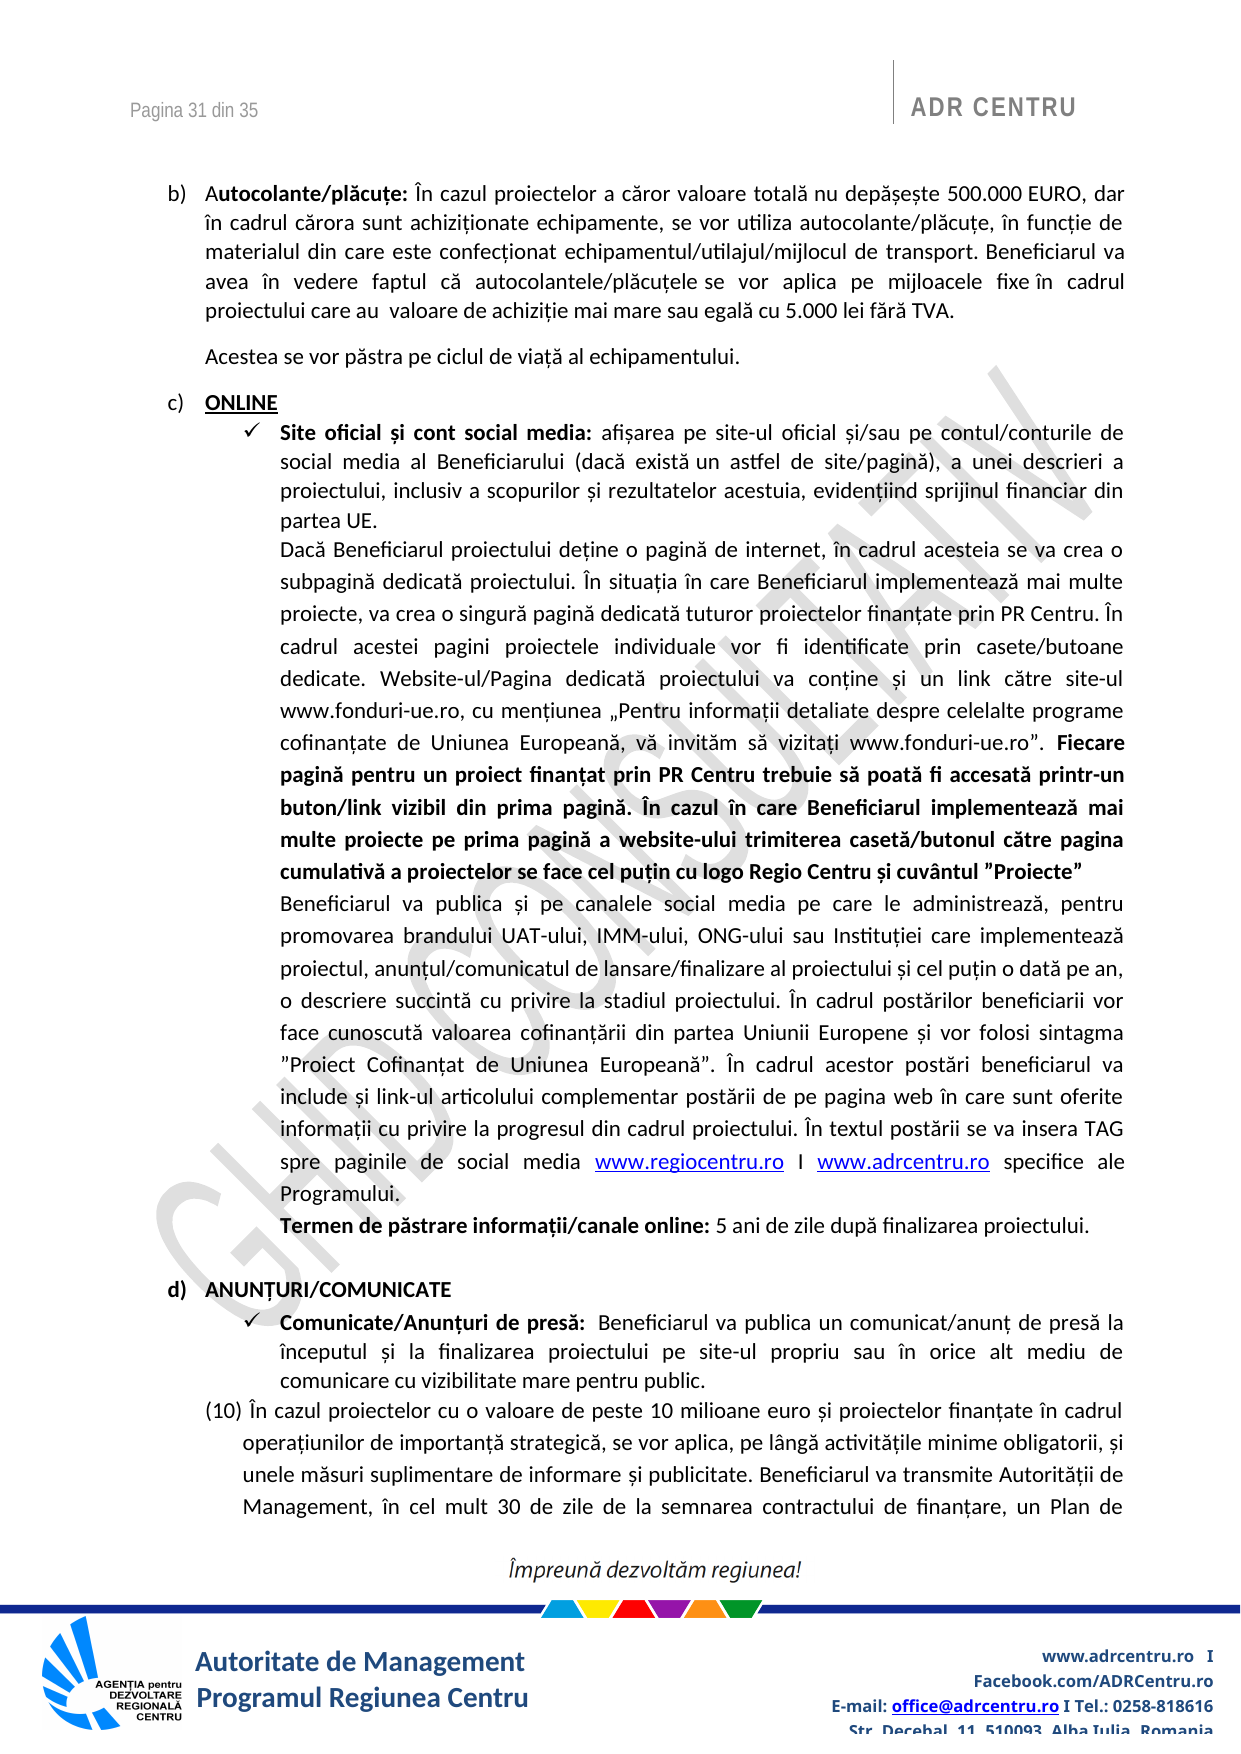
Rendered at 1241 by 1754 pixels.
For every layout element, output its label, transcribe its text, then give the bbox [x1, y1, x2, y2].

list Dacă Beneficiarul proiectului deține o pagină de internet, în cadrul acesteia se va crea o subpagină dedicată proiectului. În situația în care Beneficiarul implementează mai multe proiecte, va crea o singură pagină dedicată tuturor proiectelor finanțate prin PR Centru. În cadrul acestei pagini proiectele individuale vor fi identificate prin casete/butoane dedicate. Website-ul/Pagina dedicată proiectului va conține și un link către site-ul www.fonduri-ue.ro, cu mențiunea „Pentru informații detaliate despre celelalte programe cofinanțate de Uniunea Europeană, vă invităm să vizitați www.fonduri-ue.ro”. Fiecare pagină pentru un proiect finanțat prin PR Centru trebuie să poată fi accesată printr-un buton/link vizibil din prima pagină. În cazul în care Beneficiarul implementează mai multe proiecte pe prima pagină a website-ului trimiterea casetă/butonul către pagina cumulativă a proiectelor se face cel puțin cu logo Regio Centru și cuvântul ”Proiecte” [280, 535, 1125, 885]
text Acestea se vor păstra pe ciclul de viață al echipamentului. [205, 342, 1125, 370]
list ONLINE [167, 388, 1125, 416]
list ANUNȚURI/COMUNICATE [167, 1276, 1125, 1303]
picture [495, 1556, 814, 1583]
list Autocolante/plăcuțe: În cazul proiectelor a căror valoare totală nu depășește 500.000 EURO, dar în cadrul cărora sunt achiziționate echipamente, se vor utiliza autocolante/plăcuțe, în funcție de materialul din care este confecționat echipamentul/utilajul/mijlocul de transport. Beneficiarul va avea în vedere faptul că autocolantele/plăcuțele se vor aplica pe mijloacele fixe în cadrul proiectului care au valoare de achiziție mai mare sau egală cu 5.000 lei fără TVA. [167, 179, 1125, 324]
list Beneficiarul va publica și pe canalele social media pe care le administrează, pentru promovarea brandului UAT-ului, IMM-ului, ONG-ului sau Instituției care implementează proiectul, anunțul/comunicatul de lansare/finalizare al proiectului și cel puțin o dată pe an, o descriere succintă cu privire la stadiul proiectului. În cadrul postărilor beneficiarii vor face cunoscută valoarea cofinanțării din partea Uniunii Europene și vor folosi sintagma ”Proiect Cofinanțat de Uniunea Europeană”. În cadrul acestor postări beneficiarul va include și link-ul articolului complementar postării de pe pagina web în care sunt oferite informații cu privire la progresul din cadrul proiectului. În textul postării se va insera TAG spre paginile de social media www.regiocentru.ro I www.adrcentru.ro specifice ale Programului. [280, 889, 1125, 1207]
picture [574, 1600, 1241, 1618]
list Termen de păstrare informații/canale online: 5 ani de zile după finalizarea proiectului. [280, 1211, 1125, 1239]
list Comunicate/Anunțuri de presă: Beneficiarul va publica un comunicat/anunț de presă la începutul și la finalizarea proiectului pe site-ul propriu sau în orice alt mediu de comunicare cu vizibilitate mare pentru public. [242, 1308, 1125, 1394]
list Site oficial și cont social media: afișarea pe site-ul oficial și/sau pe contul/conturile de social media al Beneficiarului (dacă există un astfel de site/pagină), a unei descrieri a proiectului, inclusiv a scopurilor și rezultatelor acestuia, evidențiind sprijinul financiar din partea UE. [242, 418, 1125, 534]
picture [0, 1600, 550, 1730]
